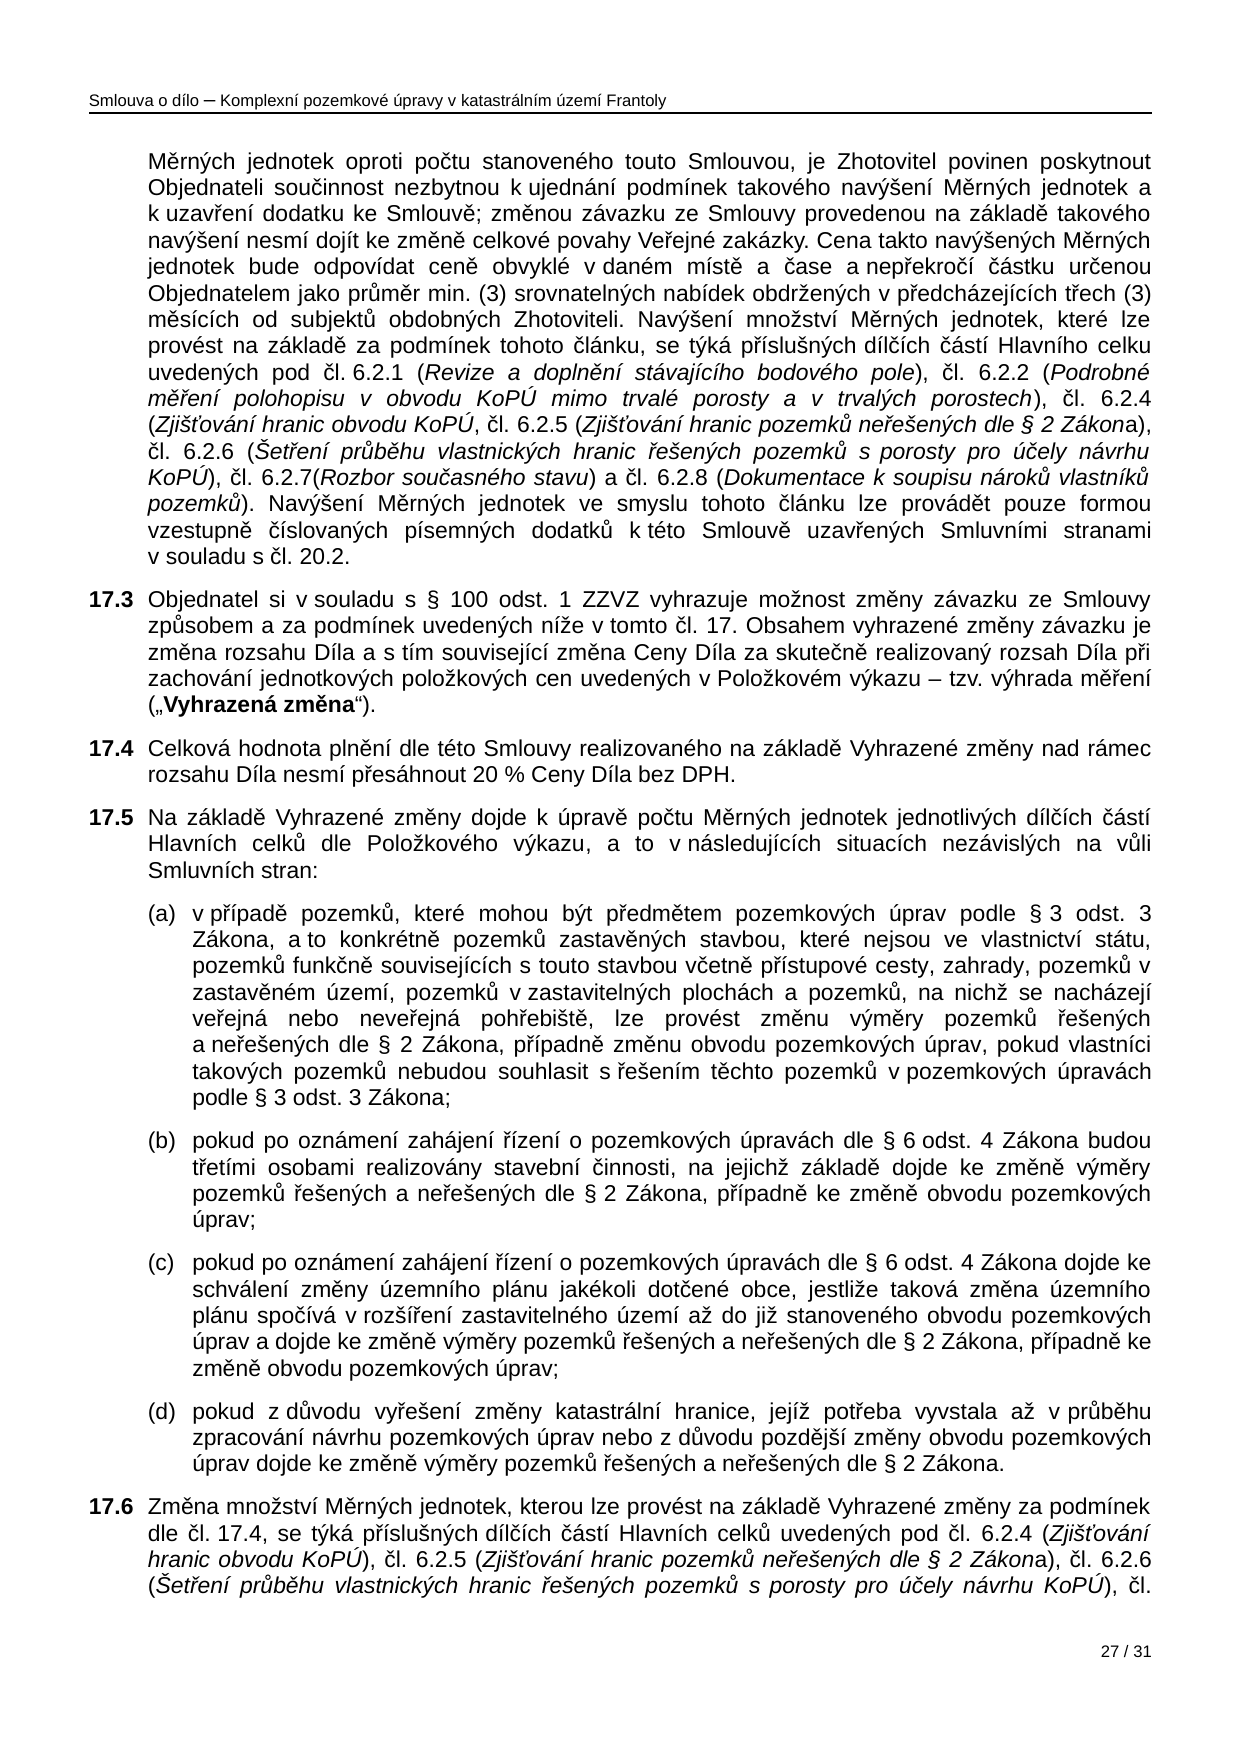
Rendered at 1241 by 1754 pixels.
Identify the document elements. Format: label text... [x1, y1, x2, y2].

list pokud po oznámení zahájení řízení o pozemkových úpravách dle § 6 odst. 4 Zákona dojde ke schválení změny územního plánu jakékoli dotčené obce, jestliže taková změna územního plánu spočívá v rozšíření zastavitelného území až do již stanoveného obvodu pozemkových úprav a dojde ke změně výměry pozemků řešených a neřešených dle § 2 Zákona, případně ke změně obvodu pozemkových úprav; [148, 1249, 1152, 1381]
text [89, 1493, 1152, 1599]
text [89, 148, 1152, 569]
text Celková hodnota plnění dle této Smlouvy realizovaného na základě Vyhrazené změny nad rámec rozsahu Díla nesmí přesáhnout 20 % Ceny Díla bez DPH. [89, 734, 1152, 787]
text Na základě Vyhrazené změny dojde k úpravě počtu Měrných jednotek jednotlivých dílčích částí Hlavních celků dle Položkového výkazu, a to v následujících situacích nezávislých na vůli Smluvních stran: [89, 804, 1152, 883]
list pokud po oznámení zahájení řízení o pozemkových úpravách dle § 6 odst. 4 Zákona budou třetími osobami realizovány stavební činnosti, na jejichž základě dojde ke změně výměry pozemků řešených a neřešených dle § 2 Zákona, případně ke změně obvodu pozemkových úprav; [148, 1127, 1152, 1232]
list pokud z důvodu vyřešení změny katastrální hranice, jejíž potřeba vyvstala až v průběhu zpracování návrhu pozemkových úprav nebo z důvodu pozdější změny obvodu pozemkových úprav dojde ke změně výměry pozemků řešených a neřešených dle § 2 Zákona. [148, 1398, 1152, 1477]
text Objednatel si v souladu s § 100 odst. 1 ZZVZ vyhrazuje možnost změny závazku ze Smlouvy způsobem a za podmínek uvedených níže v tomto čl. 17. Obsahem vyhrazené změny závazku je změna rozsahu Díla a s tím související změna Ceny Díla za skutečně realizovaný rozsah Díla při zachování jednotkových položkových cen uvedených v Položkovém výkazu – tzv. výhrada měření („Vyhrazená změna“). [89, 586, 1152, 718]
list v případě pozemků, které mohou být předmětem pozemkových úprav podle § 3 odst. 3 Zákona, a to konkrétně pozemků zastavěných stavbou, které nejsou ve vlastnictví státu, pozemků funkčně souvisejících s touto stavbou včetně přístupové cesty, zahrady, pozemků v zastavěném území, pozemků v zastavitelných plochách a pozemků, na nichž se nacházejí veřejná nebo neveřejná pohřebiště, lze provést změnu výměry pozemků řešených a neřešených dle § 2 Zákona, případně změnu obvodu pozemkových úprav, pokud vlastníci takových pozemků nebudou souhlasit s řešením těchto pozemků v pozemkových úpravách podle § 3 odst. 3 Zákona; [148, 899, 1152, 1110]
